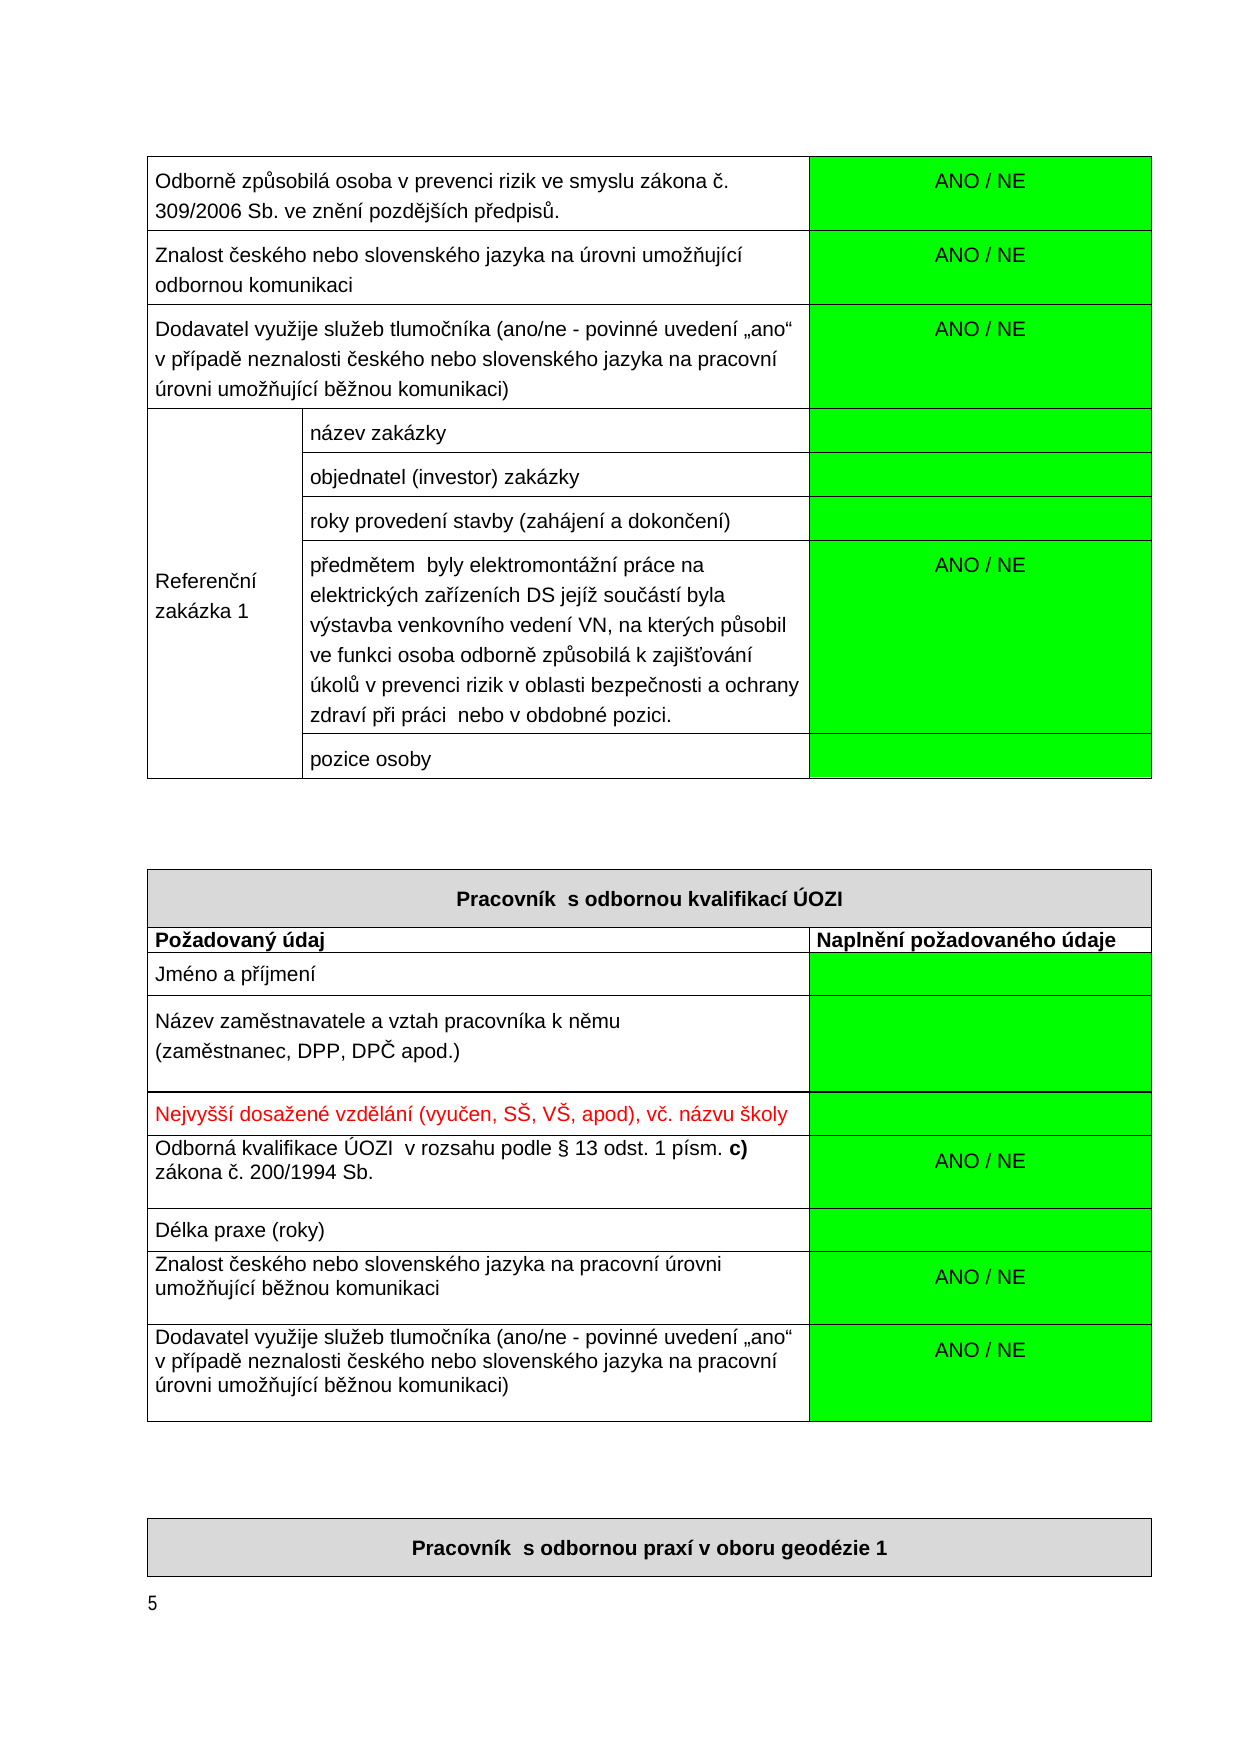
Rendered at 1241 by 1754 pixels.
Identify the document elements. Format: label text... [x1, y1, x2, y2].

table_cell Znalost českého nebo slovenského jazyka na úrovni umožňující odbornou komunikaci [148, 231, 809, 304]
table_cell ANO / NE [810, 157, 1151, 230]
table_cell [810, 1093, 1151, 1135]
table_cell [810, 409, 1151, 452]
table_cell ANO / NE [810, 231, 1151, 304]
table_cell ANO / NE [810, 1325, 1151, 1421]
table_cell Referenční zakázka 1 [148, 409, 302, 777]
table_cell Odborně způsobilá osoba v prevenci rizik ve smyslu zákona č. 309/2006 Sb. ve znění pozdějších předpisů. [148, 157, 809, 230]
table_cell ANO / NE [810, 1136, 1151, 1208]
table_header Pracovník s odbornou kvalifikací ÚOZI [148, 870, 1151, 927]
table_cell Název zaměstnavatele a vztah pracovníka k němu (zaměstnanec, DPP, DPČ apod.) [148, 996, 809, 1091]
table_cell [810, 996, 1151, 1091]
table_cell [810, 953, 1151, 995]
table_cell Požadovaný údaj [148, 928, 809, 952]
table_header Pracovník s odbornou praxí v oboru geodézie 1 [148, 1519, 1151, 1576]
table_cell Délka praxe (roky) [148, 1209, 809, 1251]
table_cell Odborná kvalifikace ÚOZI v rozsahu podle § 13 odst. 1 písm. c) zákona č. 200/1994 Sb. [148, 1136, 809, 1208]
table_cell předmětem byly elektromontážní práce na elektrických zařízeních DS jejíž součástí byla výstavba venkovního vedení VN, na kterých působil ve funkci osoba odborně způsobilá k zajišťování úkolů v prevenci rizik v oblasti bezpečnosti a ochrany zdraví při práci nebo v obdobné pozici. [303, 541, 809, 733]
table_cell [810, 1209, 1151, 1251]
table_cell ANO / NE [810, 305, 1151, 408]
table_cell název zakázky [303, 409, 809, 452]
table_cell ANO / NE [810, 1252, 1151, 1324]
table_cell Znalost českého nebo slovenského jazyka na pracovní úrovni umožňující běžnou komunikaci [148, 1252, 809, 1324]
table_cell Nejvyšší dosažené vzdělání (vyučen, SŠ, VŠ, apod), vč. názvu školy [148, 1093, 809, 1135]
table_cell Naplnění požadovaného údaje [810, 928, 1151, 952]
table_cell [810, 453, 1151, 496]
table_cell objednatel (investor) zakázky [303, 453, 809, 496]
table_cell [810, 497, 1151, 540]
table_cell roky provedení stavby (zahájení a dokončení) [303, 497, 809, 540]
table_cell pozice osoby [303, 734, 809, 777]
table_cell Jméno a příjmení [148, 953, 809, 995]
table_cell ANO / NE [810, 541, 1151, 733]
table_cell [810, 734, 1151, 777]
